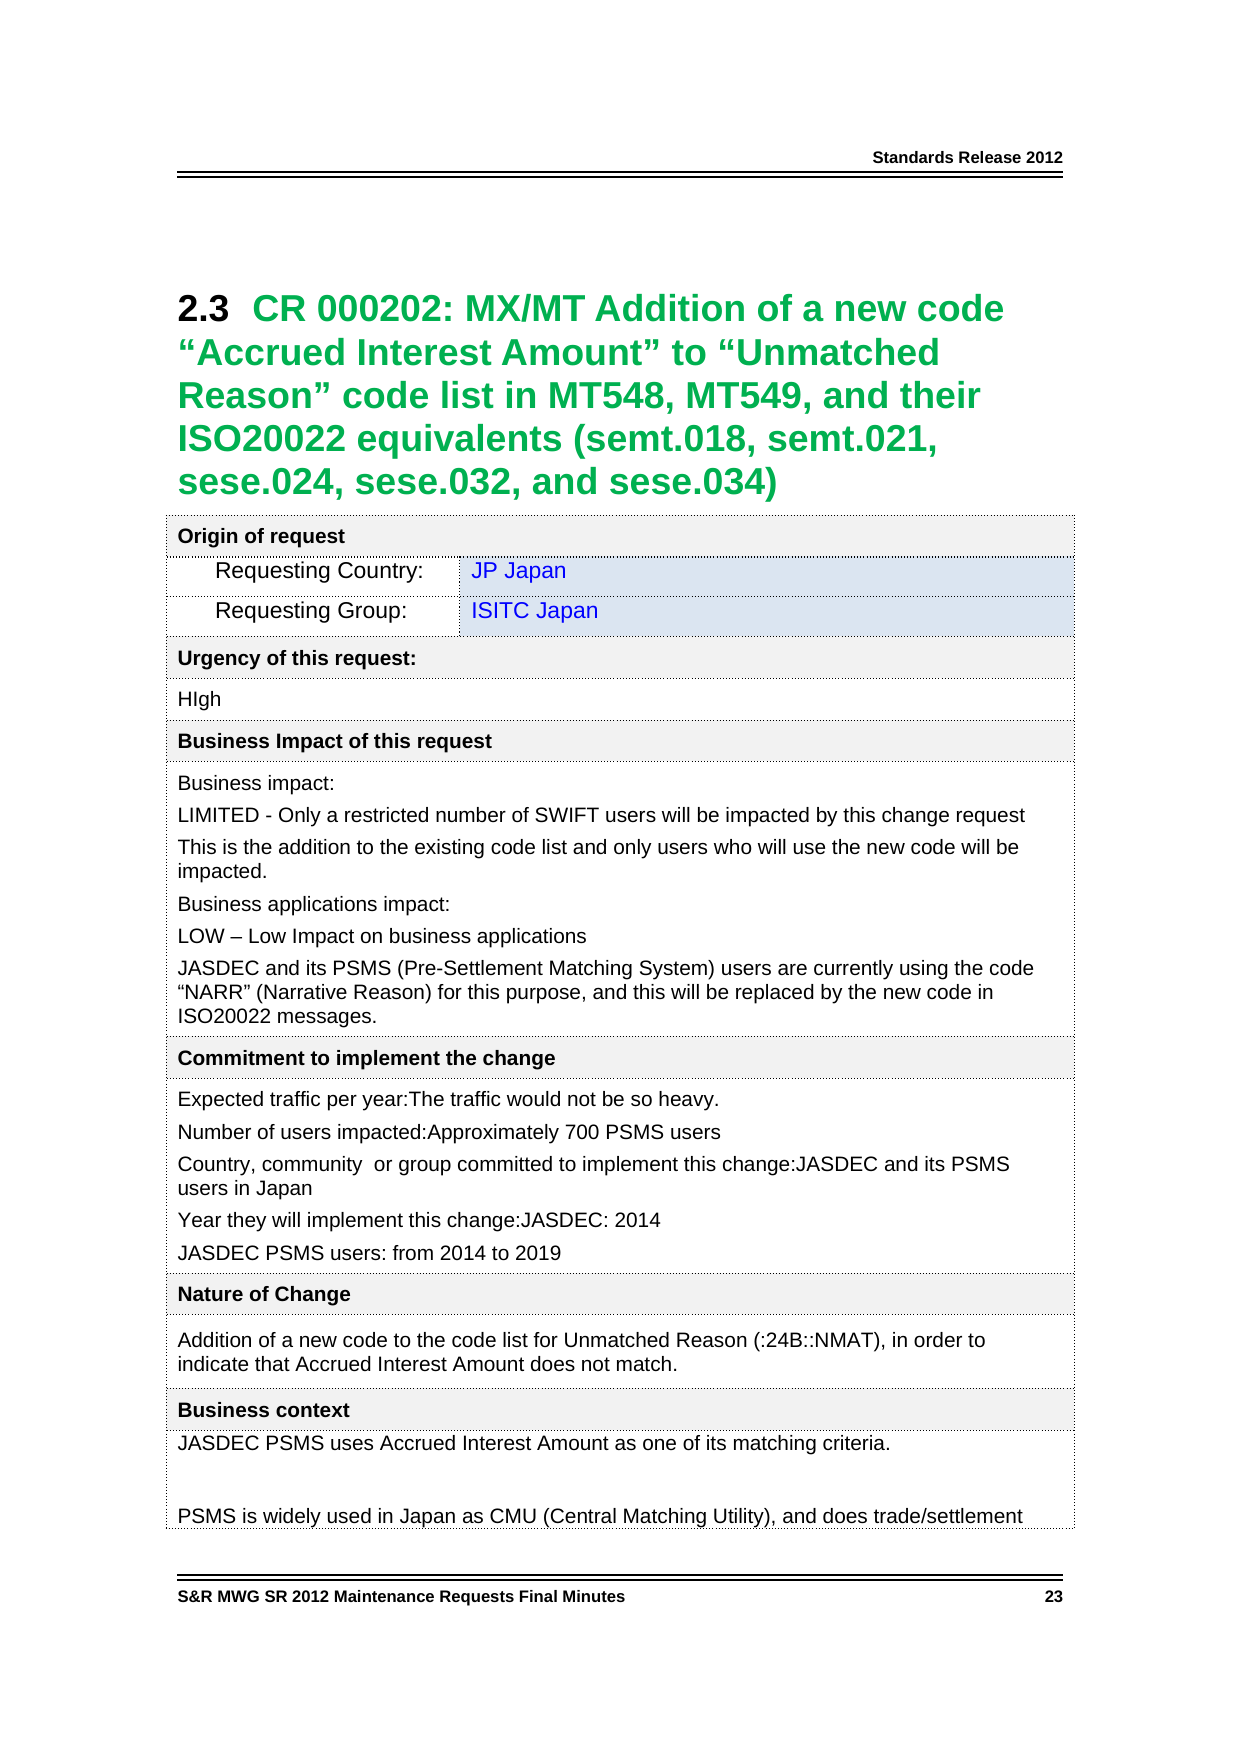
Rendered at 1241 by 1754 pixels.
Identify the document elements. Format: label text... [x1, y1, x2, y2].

table_cell ISITC Japan [460, 596, 1074, 636]
table_cell Urgency of this request: [166, 636, 1074, 678]
table_cell Requesting Group: [166, 596, 460, 636]
table_cell Business impact: LIMITED - Only a restricted number of SWIFT users will be impacted by this change request This is the addition to the existing code list and only users who will use the new code will be impacted. Business applications impact: LOW – Low Impact on business applications JASDEC and its PSMS (Pre-Settlement Matching System) users are currently using the code “NARR” (Narrative Reason) for this purpose, and this will be replaced by the new code in ISO20022 messages. [166, 761, 1074, 1036]
table_cell Business context [166, 1388, 1074, 1430]
table_cell Addition of a new code to the code list for Unmatched Reason (:24B::NMAT), in order to indicate that Accrued Interest Amount does not match. [166, 1314, 1074, 1388]
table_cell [166, 1430, 1074, 1528]
table_cell Commitment to implement the change [166, 1036, 1074, 1078]
subtitle CR 000202: MX/MT Addition of a new code “Accrued Interest Amount” to “Unmatched Reason” code list in MT548, MT549, and their ISO20022 equivalents (semt.018, semt.021, sese.024, sese.032, and sese.034) [177, 287, 1092, 502]
table_cell JP Japan [460, 556, 1074, 596]
table_header Origin of request [166, 515, 1074, 556]
table_cell Requesting Country: [166, 556, 460, 596]
table_cell HIgh [166, 678, 1074, 719]
table_cell Business Impact of this request [166, 720, 1074, 761]
table_cell Expected traffic per year:The traffic would not be so heavy. Number of users impacted:Approximately 700 PSMS users Country, community or group committed to implement this change:JASDEC and its PSMS users in Japan Year they will implement this change:JASDEC: 2014 JASDEC PSMS users: from 2014 to 2019 [166, 1078, 1074, 1273]
table_cell Nature of Change [166, 1273, 1074, 1314]
